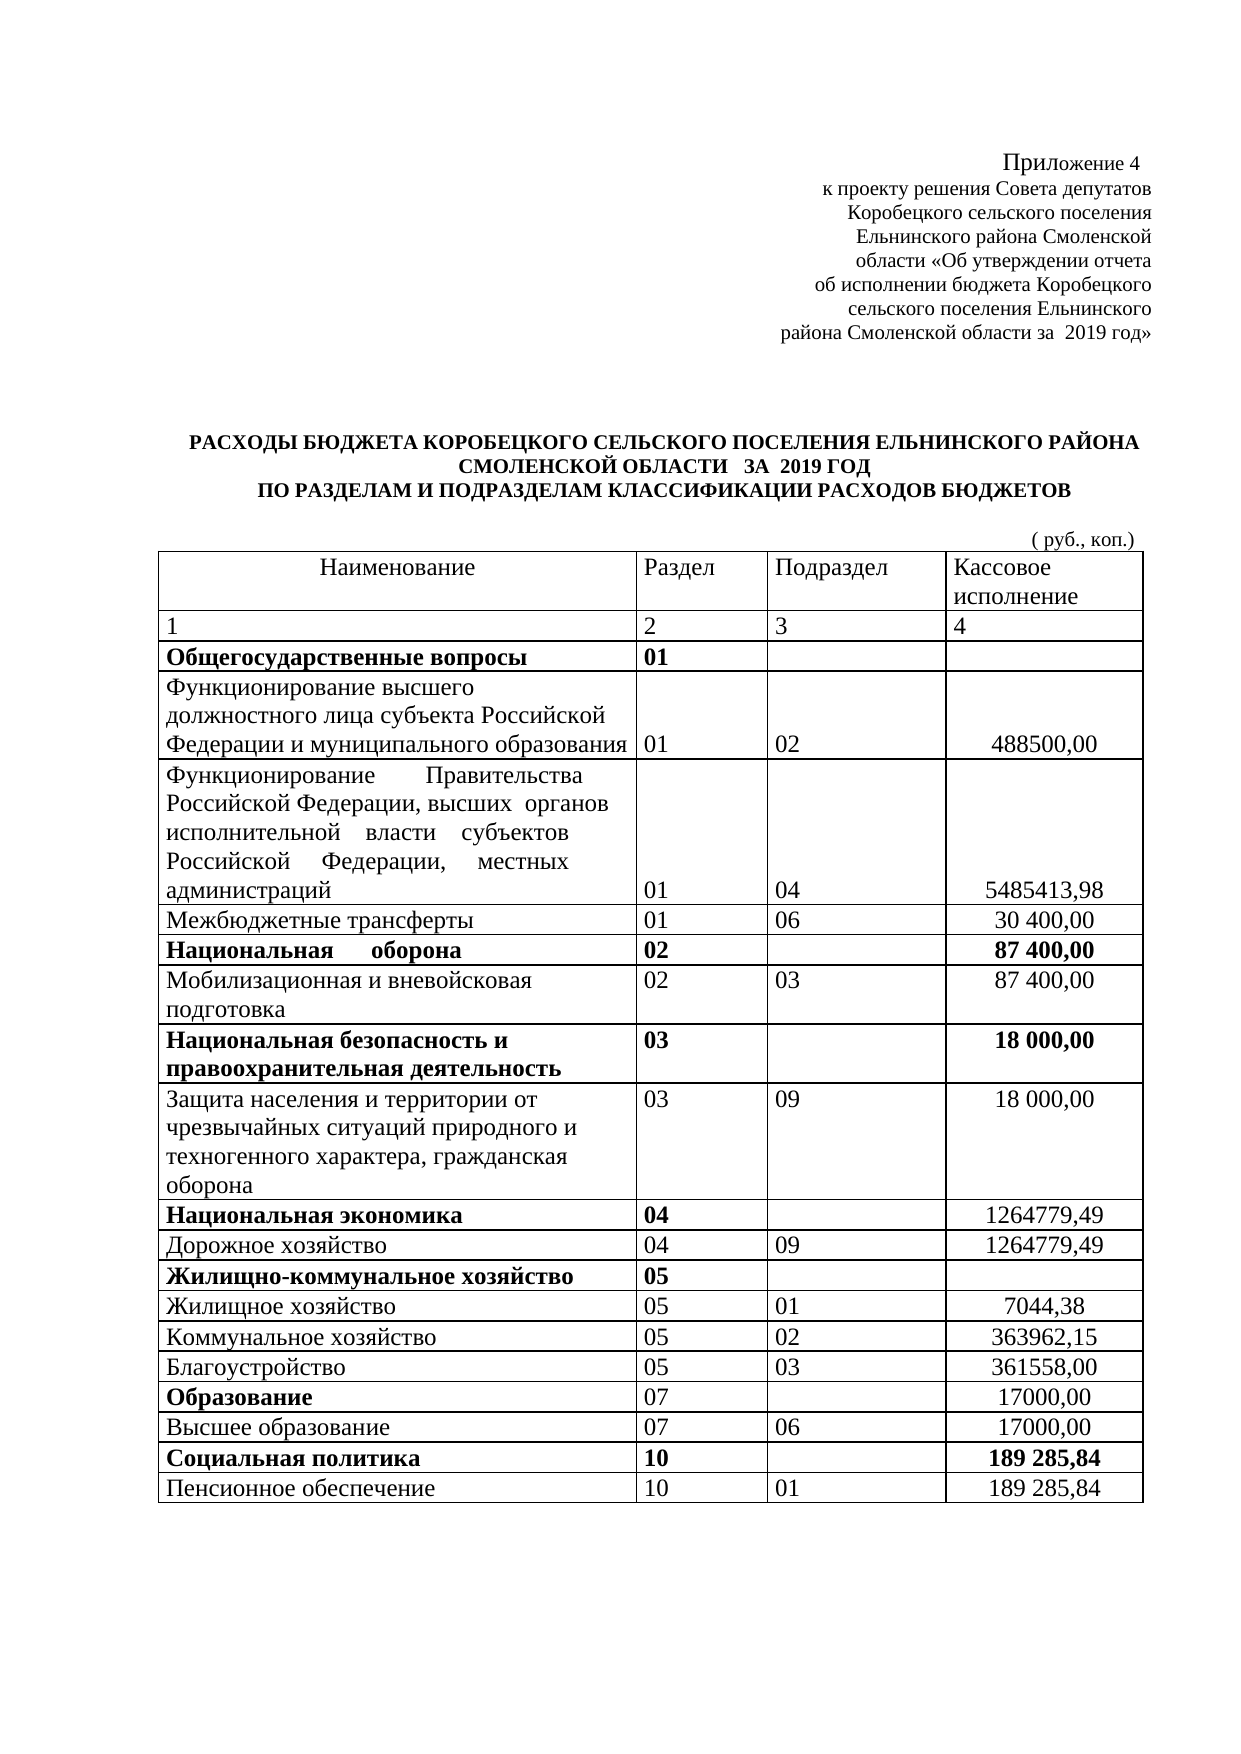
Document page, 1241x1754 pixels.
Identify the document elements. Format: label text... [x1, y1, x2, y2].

text Ельнинского района Смоленской [177, 224, 1152, 248]
table_cell [947, 642, 1142, 670]
table_cell 5485413,98 [947, 760, 1142, 903]
table_cell Функционирование Правительства Российской Федерации, высших органов исполнительной власти субъектов Российской Федерации, местных администраций [159, 760, 636, 903]
table_cell 09 [768, 1231, 945, 1259]
table_cell 87 400,00 [947, 966, 1142, 1023]
table_cell 05 [637, 1291, 767, 1320]
text района Смоленской области за 2019 год» [177, 320, 1152, 344]
table_cell Пенсионное обеспечение [159, 1473, 636, 1502]
table_cell Высшее образование [159, 1413, 636, 1441]
table_cell 03 [637, 1025, 767, 1082]
table_cell 488500,00 [947, 672, 1142, 758]
text Приложение 4 [177, 147, 1152, 176]
table_cell [768, 935, 945, 964]
table_cell [768, 642, 945, 670]
table_cell 04 [637, 1200, 767, 1229]
table_cell Образование [159, 1382, 636, 1411]
table_cell 361558,00 [947, 1352, 1142, 1381]
table_cell 03 [637, 1084, 767, 1199]
table_cell 189 285,84 [947, 1473, 1142, 1502]
table_cell 04 [768, 760, 945, 903]
table_cell Коммунальное хозяйство [159, 1322, 636, 1350]
table_cell 03 [768, 1352, 945, 1381]
table_cell [768, 1200, 945, 1229]
table_cell 18 000,00 [947, 1025, 1142, 1082]
table_cell 87 400,00 [947, 935, 1142, 964]
table_cell 02 [637, 935, 767, 964]
table_cell [768, 1382, 945, 1411]
table_cell 06 [768, 1413, 945, 1441]
table_cell Межбюджетные трансферты [159, 905, 636, 934]
table_cell 02 [768, 672, 945, 758]
table_cell 05 [637, 1322, 767, 1350]
table_cell 01 [637, 642, 767, 670]
table_cell 1 [159, 611, 636, 640]
table_cell Национальная экономика [159, 1200, 636, 1229]
table_cell 1264779,49 [947, 1200, 1142, 1229]
table_cell 03 [768, 966, 945, 1023]
table_cell 07 [637, 1382, 767, 1411]
text ( руб., коп.) [177, 527, 1152, 551]
table_cell [768, 1025, 945, 1082]
table_cell 04 [637, 1231, 767, 1259]
table_cell 4 [947, 611, 1142, 640]
table_cell 01 [768, 1473, 945, 1502]
table_cell 7044,38 [947, 1291, 1142, 1320]
table_cell Мобилизационная и вневойсковая подготовка [159, 966, 636, 1023]
table_cell [947, 1261, 1142, 1290]
table_header Кассовое исполнение [947, 552, 1142, 610]
text Коробецкого сельского поселения [177, 200, 1152, 224]
table_cell Общегосударственные вопросы [159, 642, 636, 670]
table_cell 01 [637, 760, 767, 903]
table_header Подраздел [768, 552, 945, 610]
table_cell 1264779,49 [947, 1231, 1142, 1259]
table_cell 3 [768, 611, 945, 640]
table_cell 189 285,84 [947, 1443, 1142, 1472]
text об исполнении бюджета Коробецкого [177, 272, 1152, 296]
table_cell 05 [637, 1352, 767, 1381]
table_cell 2 [637, 611, 767, 640]
table_cell Защита населения и территории от чрезвычайных ситуаций природного и техногенного характера, гражданская оборона [159, 1084, 636, 1199]
table_cell 17000,00 [947, 1382, 1142, 1411]
table_cell 07 [637, 1413, 767, 1441]
table_cell 01 [768, 1291, 945, 1320]
table_cell 10 [637, 1473, 767, 1502]
title ПО РАЗДЕЛАМ И ПОДРАЗДЕЛАМ КЛАССИФИКАЦИИ РАСХОДОВ БЮДЖЕТОВ [177, 478, 1152, 502]
table_cell Социальная политика [159, 1443, 636, 1472]
table_cell 02 [768, 1322, 945, 1350]
table_cell Национальная безопасность и правоохранительная деятельность [159, 1025, 636, 1082]
table_cell Национальная оборона [159, 935, 636, 964]
text к проекту решения Совета депутатов [177, 176, 1152, 200]
table_cell 30 400,00 [947, 905, 1142, 934]
table_header Раздел [637, 552, 767, 610]
table_cell 17000,00 [947, 1413, 1142, 1441]
text области «Об утверждении отчета [177, 248, 1152, 272]
text сельского поселения Ельнинского [177, 296, 1152, 320]
table_cell Благоустройство [159, 1352, 636, 1381]
table_cell 01 [637, 905, 767, 934]
table_cell 06 [768, 905, 945, 934]
table_cell 10 [637, 1443, 767, 1472]
table_cell 18 000,00 [947, 1084, 1142, 1199]
table_cell Жилищное хозяйство [159, 1291, 636, 1320]
table_cell 05 [637, 1261, 767, 1290]
table_cell 09 [768, 1084, 945, 1199]
table_cell Функционирование высшего должностного лица субъекта Российской Федерации и муниципального образования [159, 672, 636, 758]
table_cell [768, 1443, 945, 1472]
table_cell Жилищно-коммунальное хозяйство [159, 1261, 636, 1290]
table_cell [768, 1261, 945, 1290]
text РАСХОДЫ БЮДЖЕТА КОРОБЕЦКОГО СЕЛЬСКОГО ПОСЕЛЕНИЯ ЕЛЬНИНСКОГО РАЙОНА СМОЛЕНСКОЙ ОБЛАСТИ ЗА 2019 ГОД [177, 430, 1152, 478]
table_header Наименование [159, 552, 636, 610]
table_cell 363962,15 [947, 1322, 1142, 1350]
table_cell Дорожное хозяйство [159, 1231, 636, 1259]
table_cell 02 [637, 966, 767, 1023]
table_cell 01 [637, 672, 767, 758]
